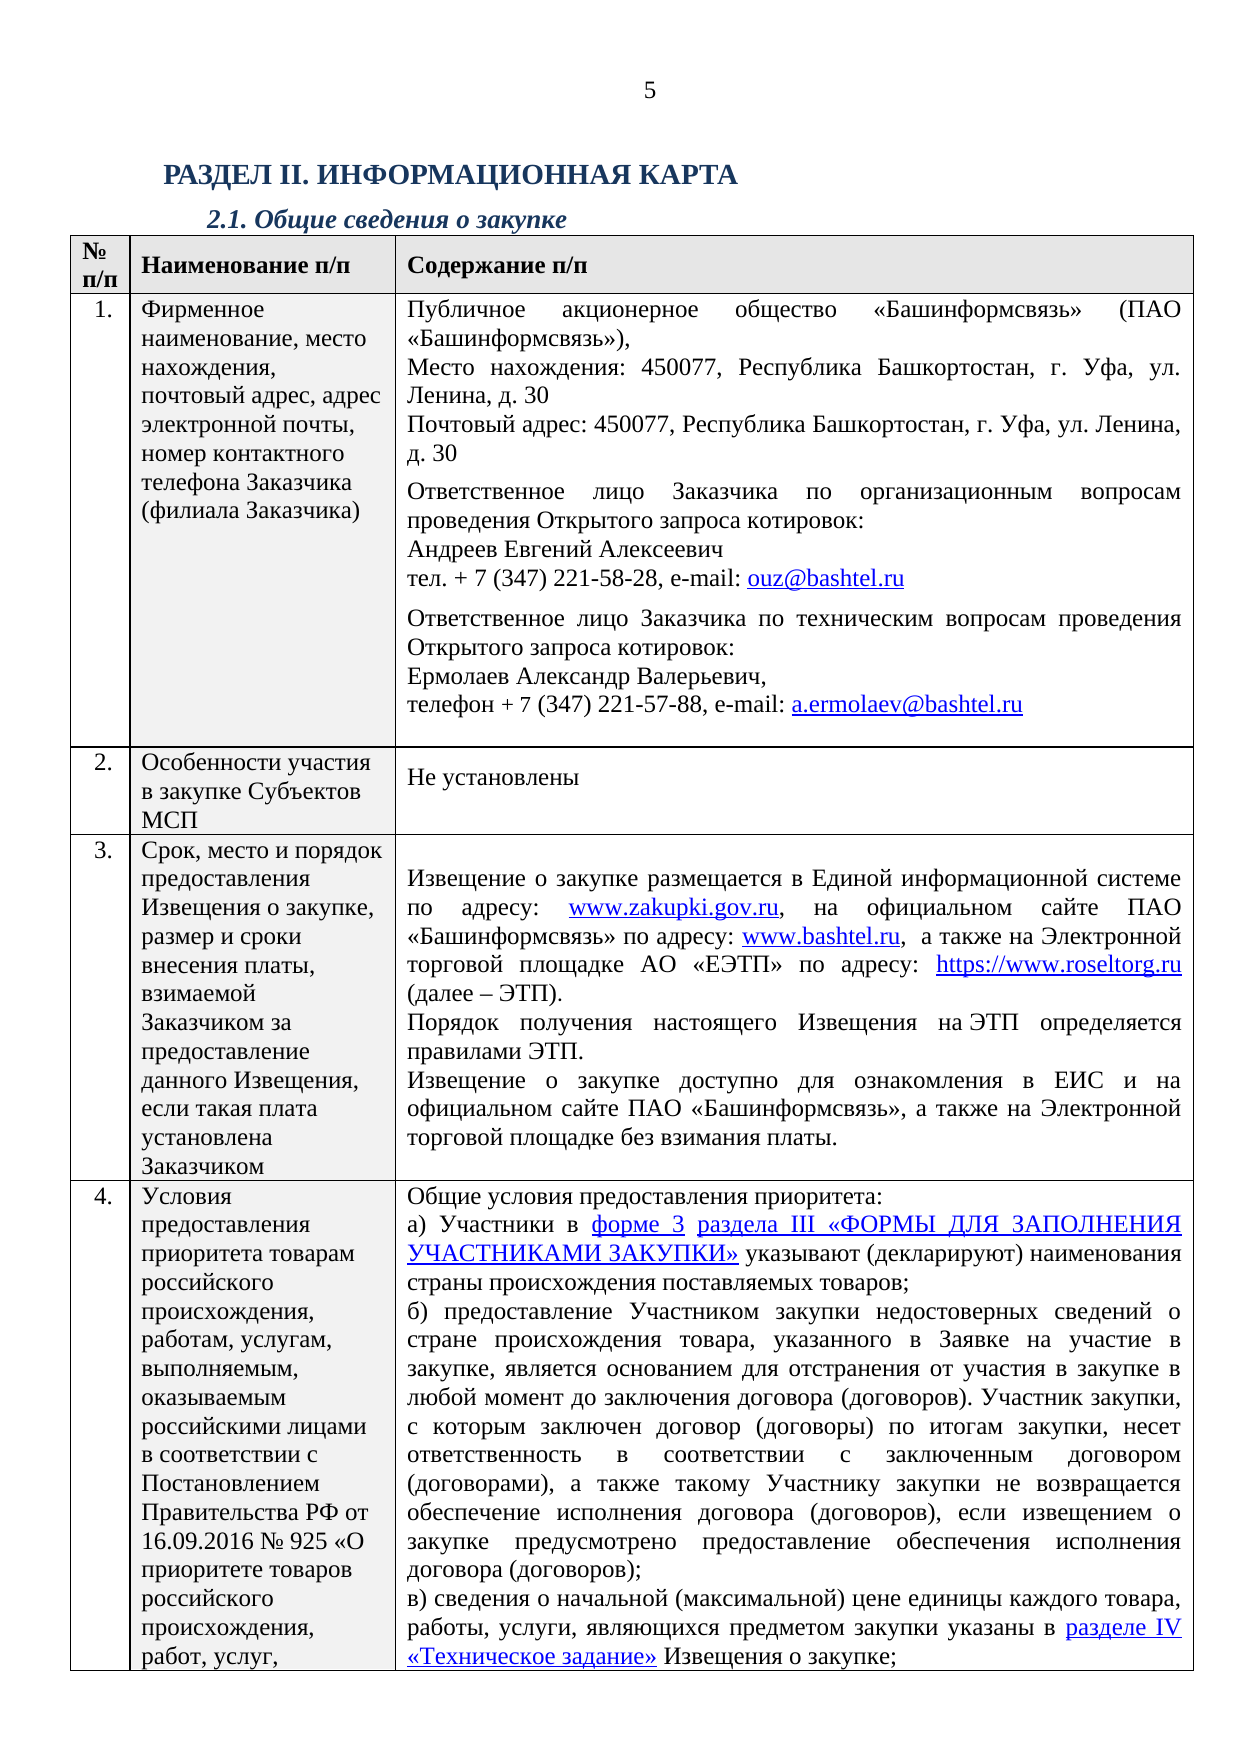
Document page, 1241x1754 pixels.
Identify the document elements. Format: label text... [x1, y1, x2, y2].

table_header Содержание п/п [396, 236, 1193, 293]
table_cell Срок, место и порядок предоставления Извещения о закупке, размер и сроки внесения платы, взимаемой Заказчиком за предоставление данного Извещения, если такая плата установлена Заказчиком [131, 835, 395, 1180]
table_cell [71, 294, 129, 746]
table_cell [71, 1181, 129, 1669]
table_header Наименование п/п [131, 236, 395, 293]
table_cell Фирменное наименование, место нахождения, почтовый адрес, адрес электронной почты, номер контактного телефона Заказчика (филиала Заказчика) [131, 294, 395, 746]
table_cell Извещение о закупке размещается в Единой информационной системе по адресу: www.zakupki.gov.ru, на официальном сайте ПАО «Башинформсвязь» по адресу: www.bashtel.ru, а также на Электронной торговой площадке АО «ЕЭТП» по адресу: https://www.roseltorg.ru (далее – ЭТП). Порядок получения настоящего Извещения на ЭТП определяется правилами ЭТП. Извещение о закупке доступно для ознакомления в ЕИС и на официальном сайте ПАО «Башинформсвязь», а также на Электронной торговой площадке без взимания платы. [396, 835, 1193, 1180]
text 2.1. Общие сведения о закупке [207, 203, 1181, 235]
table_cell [131, 1181, 395, 1669]
table_cell Не установлены [396, 748, 1193, 834]
table_cell [71, 835, 129, 1180]
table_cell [396, 1181, 1193, 1669]
table_cell Публичное акционерное общество «Башинформсвязь» (ПАО «Башинформсвязь»), Место нахождения: 450077, Республика Башкортостан, г. Уфа, ул. Ленина, д. 30 Почтовый адрес: 450077, Республика Башкортостан, г. Уфа, ул. Ленина, д. 30 Ответственное лицо Заказчика по организационным вопросам проведения Открытого запроса котировок: Андреев Евгений Алексеевич тел. + 7 (347) 221-58-28, e-mail: ouz@bashtel.ru Ответственное лицо Заказчика по техническим вопросам проведения Открытого запроса котировок: Ермолаев Александр Валерьевич, телефон + 7 (347) 221-57-88, e-mail: a.ermolaev@bashtel.ru [396, 294, 1193, 746]
table_header № п/п [71, 236, 129, 293]
text РАЗДЕЛ II. ИНФОРМАЦИОННАЯ КАРТА [163, 157, 1181, 191]
table_cell Особенности участия в закупке Субъектов МСП [131, 748, 395, 834]
table_cell [71, 748, 129, 834]
